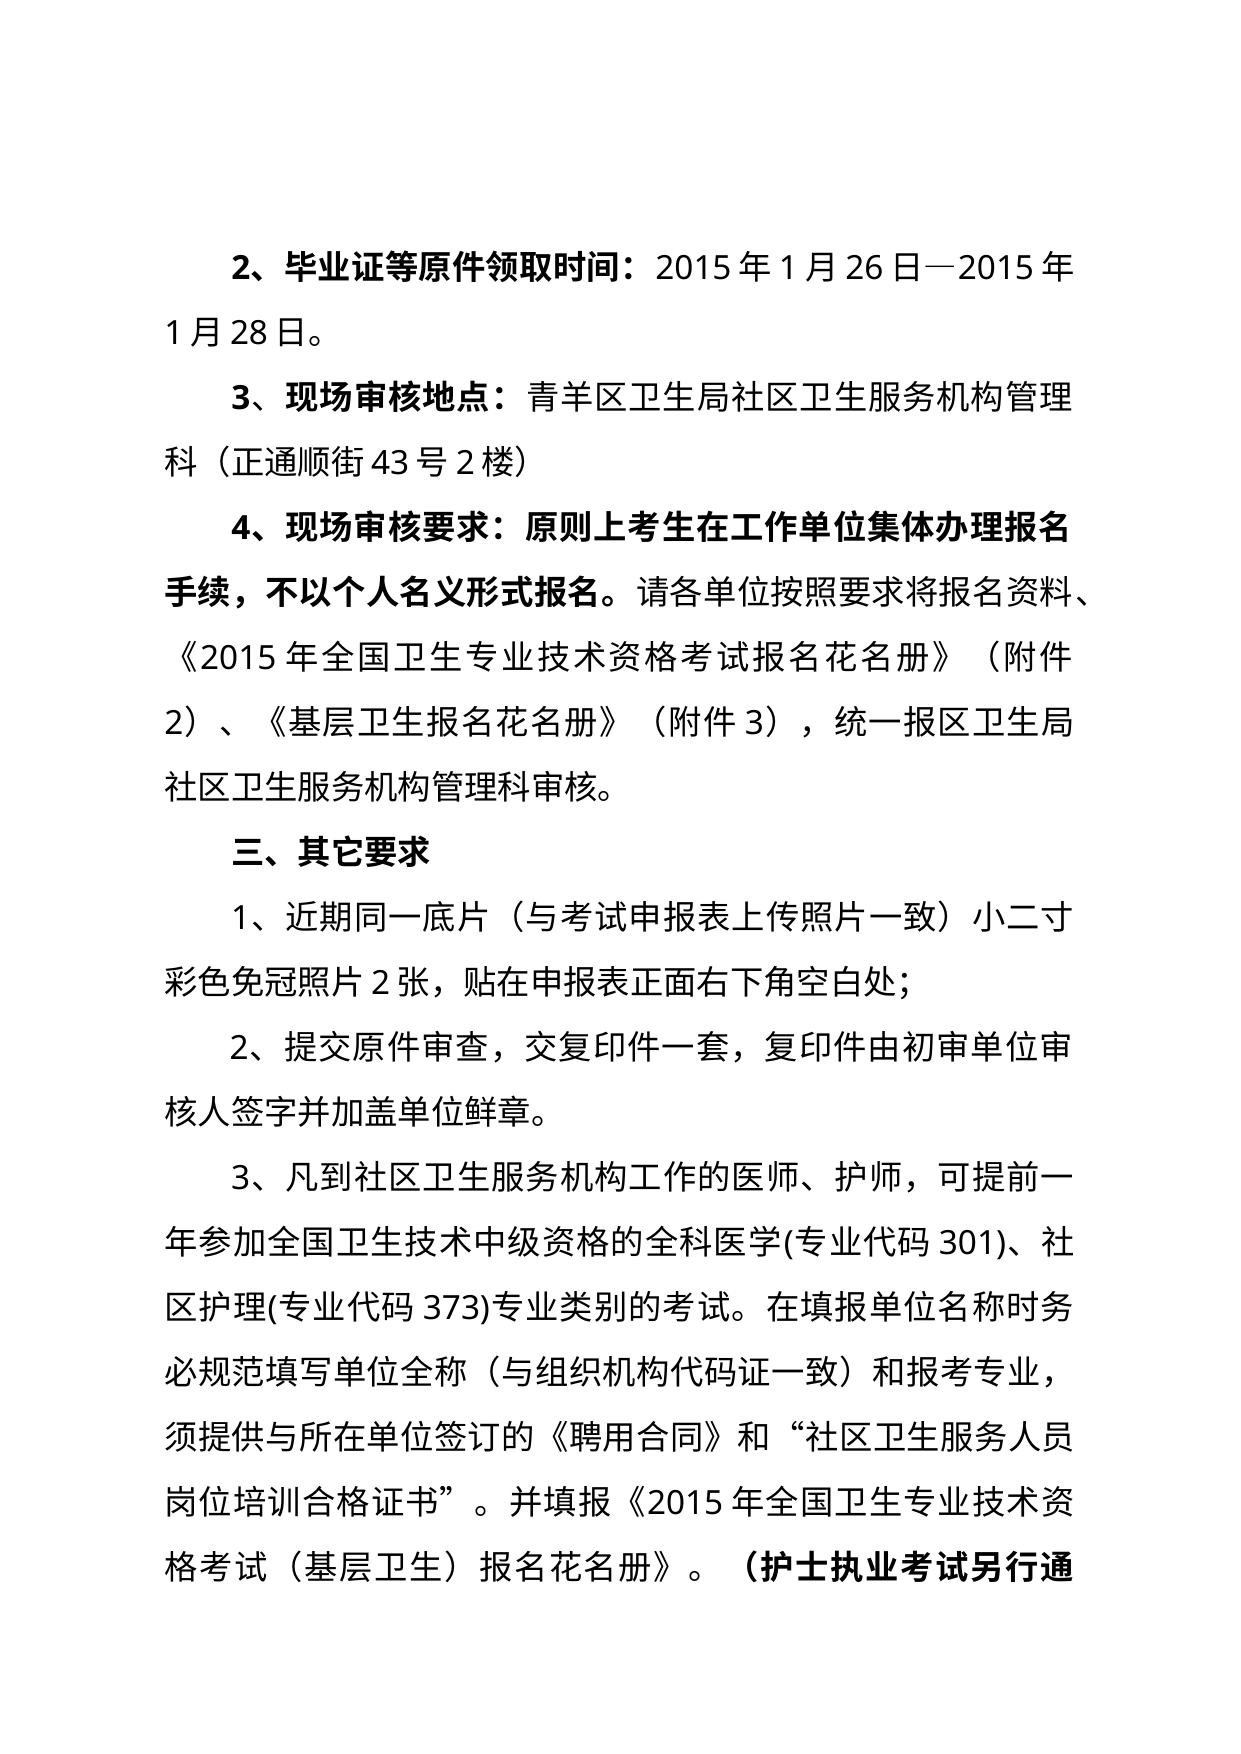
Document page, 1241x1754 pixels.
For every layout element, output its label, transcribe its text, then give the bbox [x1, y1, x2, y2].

text 1、近期同一底片（与考试申报表上传照片一致）小二寸彩色免冠照片2张，贴在申报表正面右下角空白处； [164, 883, 1075, 1013]
text 4、现场审核要求：原则上考生在工作单位集体办理报名手续，不以个人名义形式报名。请各单位按照要求将报名资料、《2015年全国卫生专业技术资格考试报名花名册》（附件2）、《基层卫生报名花名册》（附件3），统一报区卫生局社区卫生服务机构管理科审核。 [164, 493, 1075, 818]
text 3、现场审核地点：青羊区卫生局社区卫生服务机构管理科（正通顺街43号2楼） [164, 363, 1075, 493]
text 2、毕业证等原件领取时间：2015年1月26日—2015年1月28日。 [164, 233, 1075, 363]
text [164, 1143, 1075, 1598]
text 三、其它要求 [164, 818, 1075, 883]
text 2、提交原件审查，交复印件一套，复印件由初审单位审核人签字并加盖单位鲜章。 [164, 1013, 1075, 1143]
